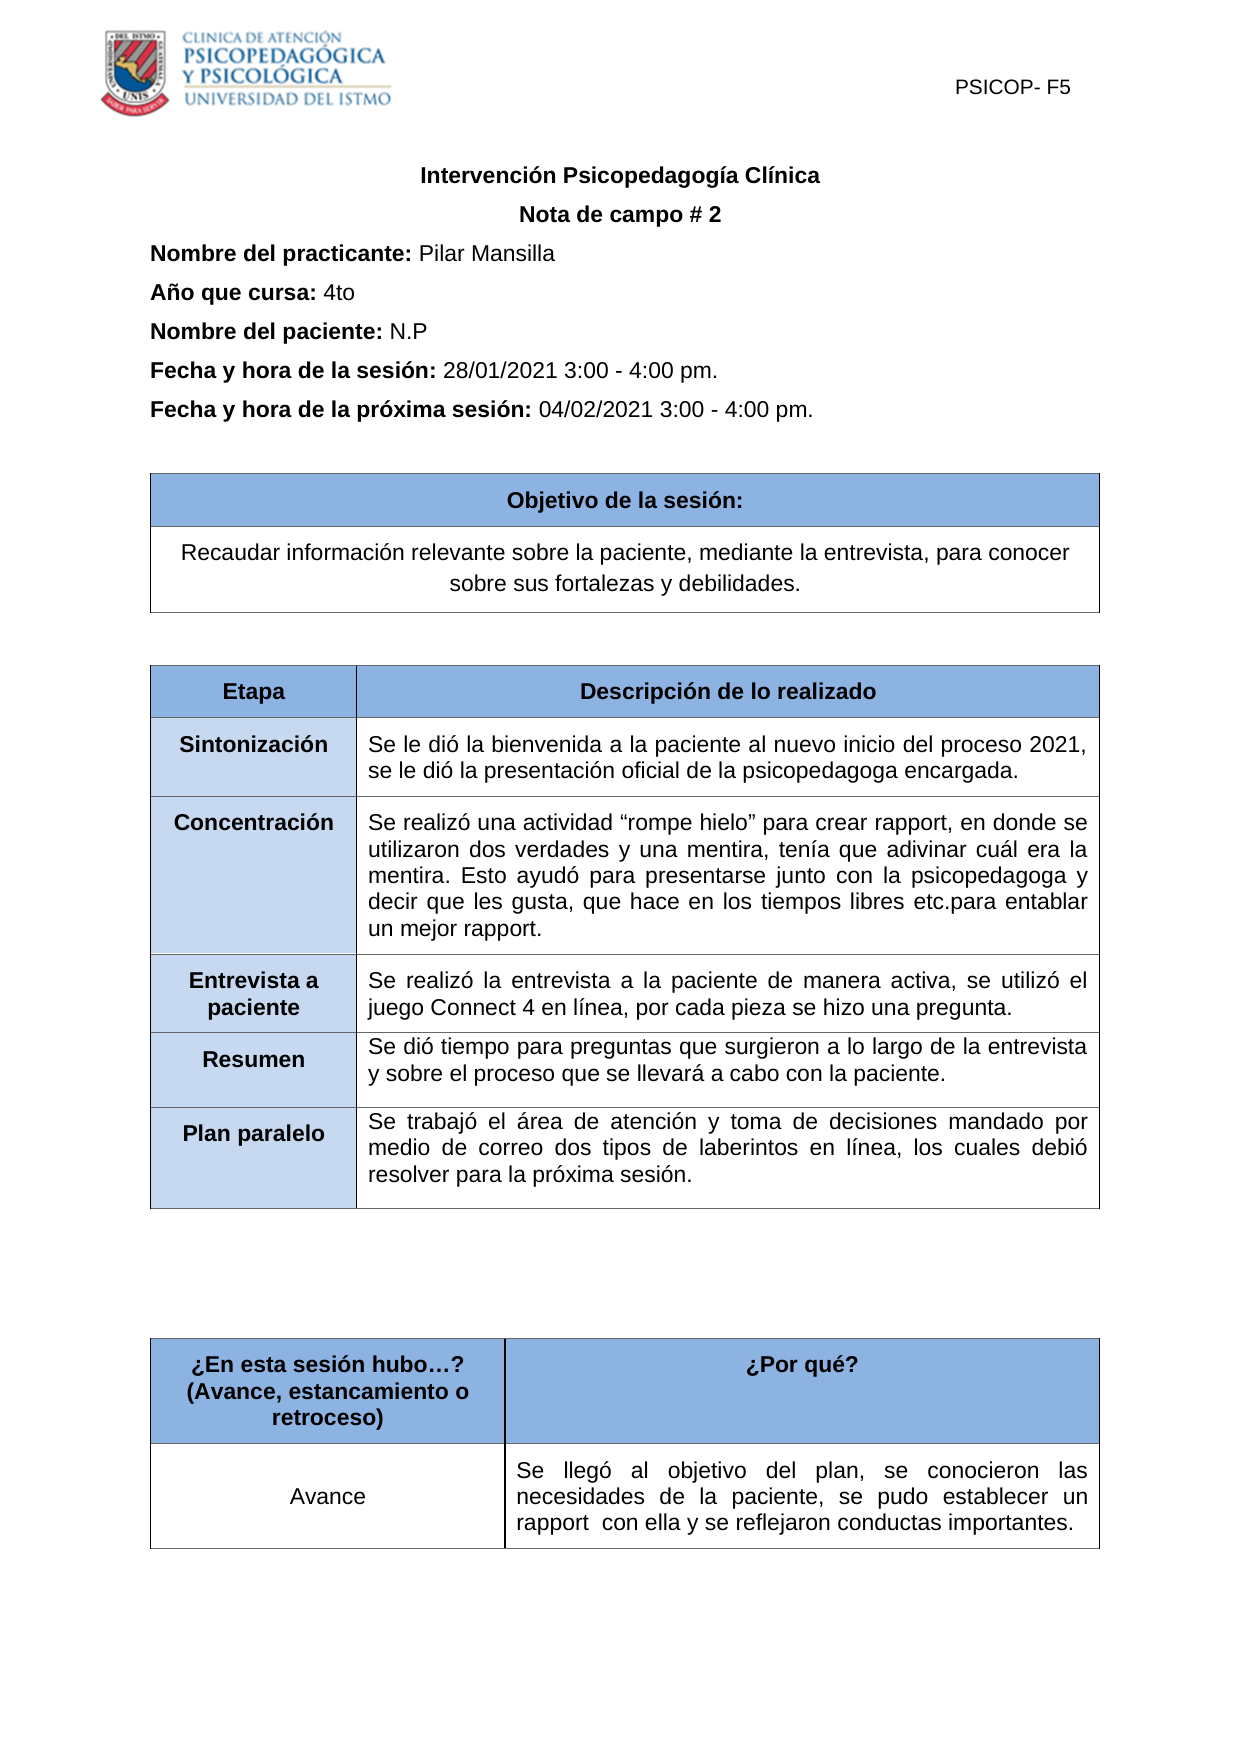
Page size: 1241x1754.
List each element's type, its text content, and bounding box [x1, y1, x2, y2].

table_cell Sintonización [151, 718, 356, 796]
table_cell Entrevista a paciente [151, 955, 356, 1032]
table_cell Recaudar información relevante sobre la paciente, mediante la entrevista, para conocer sobre sus fortalezas y debilidades. [151, 527, 1099, 612]
text Fecha y hora de la sesión: 28/01/2021 3:00 - 4:00 pm. [150, 357, 1090, 383]
table_cell Se realizó la entrevista a la paciente de manera activa, se utilizó el juego Connect 4 en línea, por cada pieza se hizo una pregunta. [357, 955, 1099, 1032]
table_cell Resumen [151, 1033, 356, 1107]
table_cell Se llegó al objetivo del plan, se conocieron las necesidades de la paciente, se pudo establecer un rapport con ella y se reflejaron conductas importantes. [506, 1444, 1099, 1548]
table_cell Se le dió la bienvenida a la paciente al nuevo inicio del proceso 2021, se le dió la presentación oficial de la psicopedagoga encargada. [357, 718, 1099, 796]
table_cell Plan paralelo [151, 1108, 356, 1208]
picture [45, 0, 417, 127]
text Nota de campo # 2 [150, 201, 1090, 228]
table_header Objetivo de la sesión: [151, 474, 1099, 526]
table_cell Se realizó una actividad “rompe hielo” para crear rapport, en donde se utilizaron dos verdades y una mentira, tenía que adivinar cuál era la mentira. Esto ayudó para presentarse junto con la psicopedagoga y decir que les gusta, que hace en los tiempos libres etc.para entablar un mejor rapport. [357, 797, 1099, 953]
table_header Etapa [151, 666, 356, 717]
table_header ¿En esta sesión hubo…? (Avance, estancamiento o retroceso) [151, 1339, 504, 1443]
text Año que cursa: 4to [150, 279, 1090, 305]
table_header ¿Por qué? [506, 1339, 1099, 1443]
table_cell Se trabajó el área de atención y toma de decisiones mandado por medio de correo dos tipos de laberintos en línea, los cuales debió resolver para la próxima sesión. [357, 1108, 1099, 1208]
table_cell Se dió tiempo para preguntas que surgieron a lo largo de la entrevista y sobre el proceso que se llevará a cabo con la paciente. [357, 1033, 1099, 1107]
text Intervención Psicopedagogía Clínica [150, 162, 1090, 189]
text Fecha y hora de la próxima sesión: 04/02/2021 3:00 - 4:00 pm. [150, 396, 1090, 422]
table_cell Concentración [151, 797, 356, 953]
text Nombre del paciente: N.P [150, 318, 1090, 344]
table_cell Avance [151, 1444, 504, 1548]
table_header Descripción de lo realizado [357, 666, 1099, 717]
text Nombre del practicante: Pilar Mansilla [150, 240, 1090, 267]
